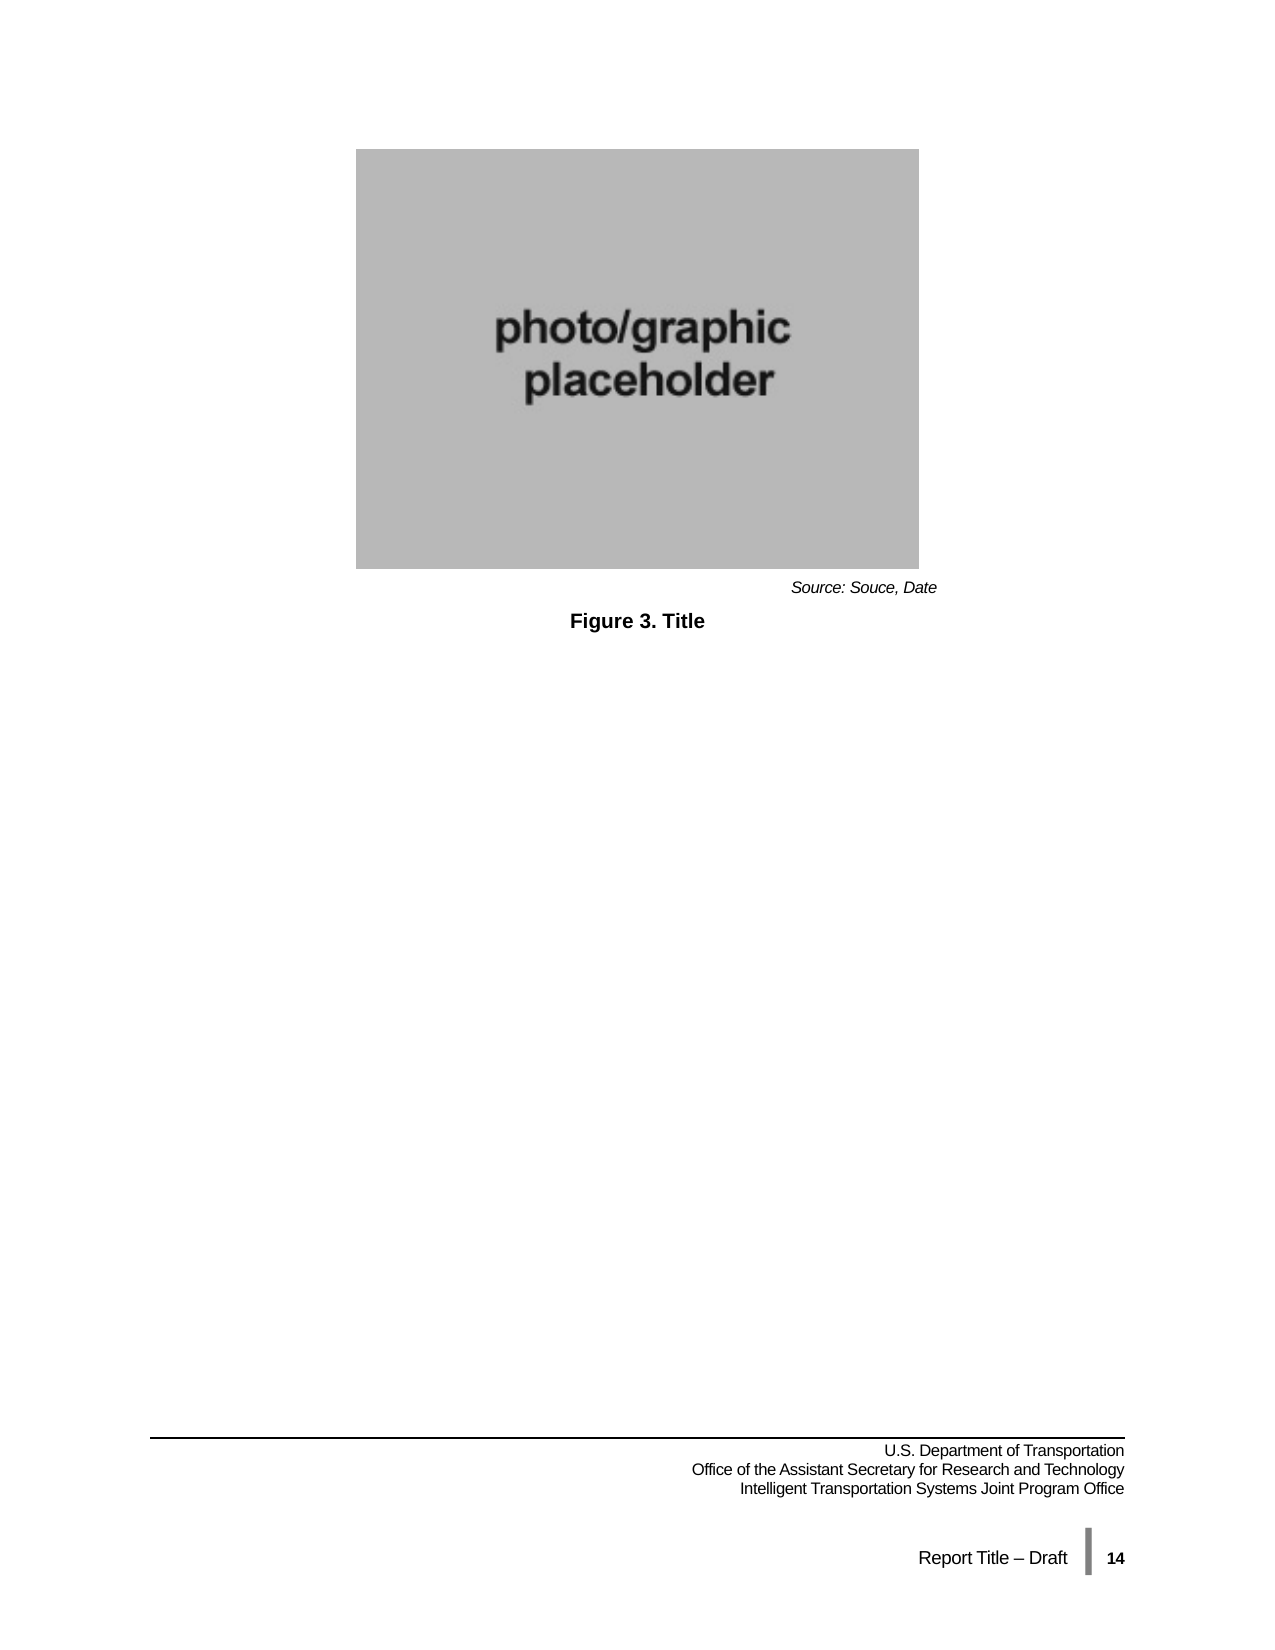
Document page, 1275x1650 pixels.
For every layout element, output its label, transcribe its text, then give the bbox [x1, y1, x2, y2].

picture [356, 149, 919, 569]
text Source: Souce, Date [150, 577, 937, 597]
text Figure 3. Title [150, 609, 1125, 633]
